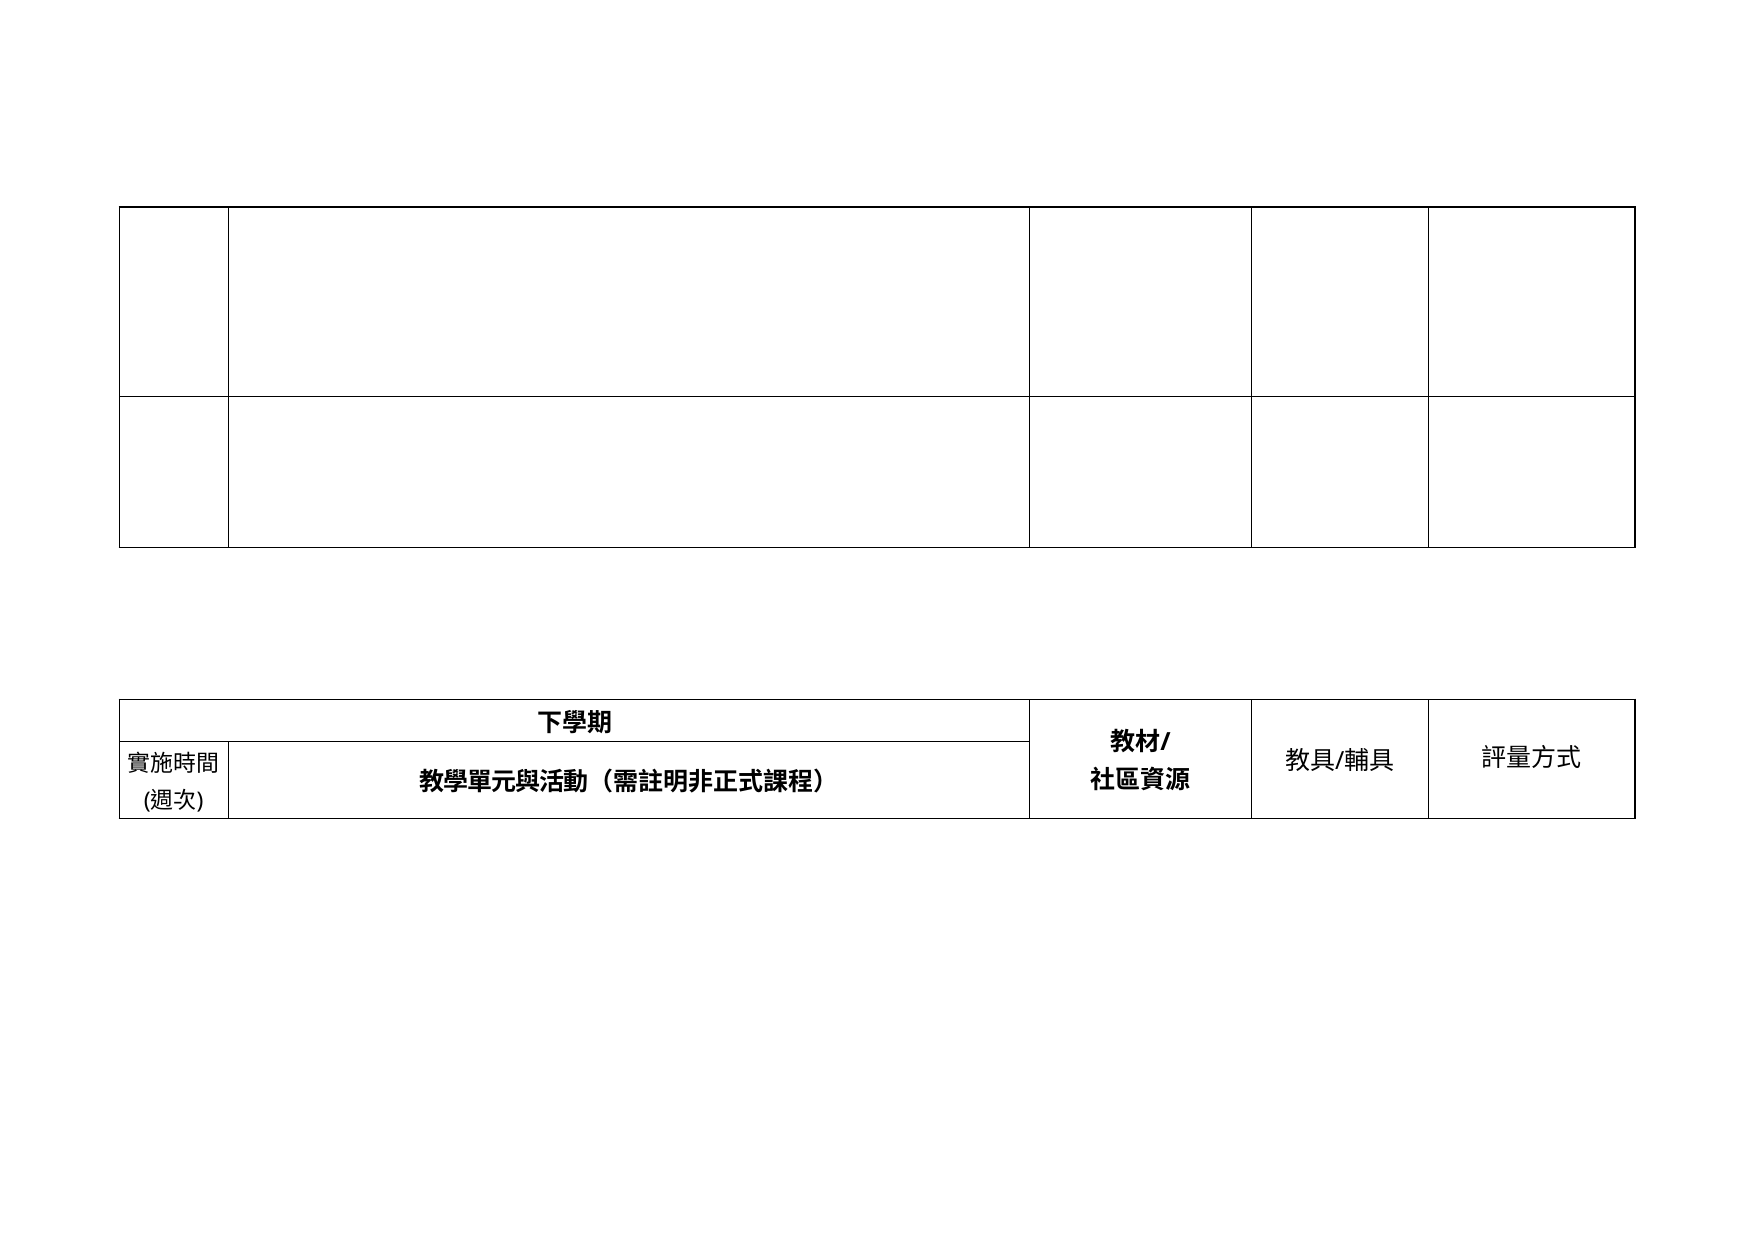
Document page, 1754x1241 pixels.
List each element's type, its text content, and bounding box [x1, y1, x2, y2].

table_header 教具/輔具 [1252, 700, 1428, 817]
table_cell 教學單元與活動（需註明非正式課程） [229, 742, 1029, 817]
table_cell [1429, 397, 1634, 547]
table_header 下學期 [120, 700, 1029, 741]
table_cell [1252, 208, 1428, 396]
table_cell [1030, 397, 1251, 547]
table_cell [229, 397, 1029, 547]
table_cell [229, 208, 1029, 396]
table_cell [120, 208, 228, 396]
table_cell [1429, 208, 1634, 396]
table_cell [120, 397, 228, 547]
table_cell [1252, 397, 1428, 547]
table_cell 實施時間(週次) [120, 742, 228, 817]
table_cell [1030, 208, 1251, 396]
table_header 教材/ 社區資源 [1030, 700, 1251, 817]
table_header 評量方式 [1429, 700, 1634, 817]
